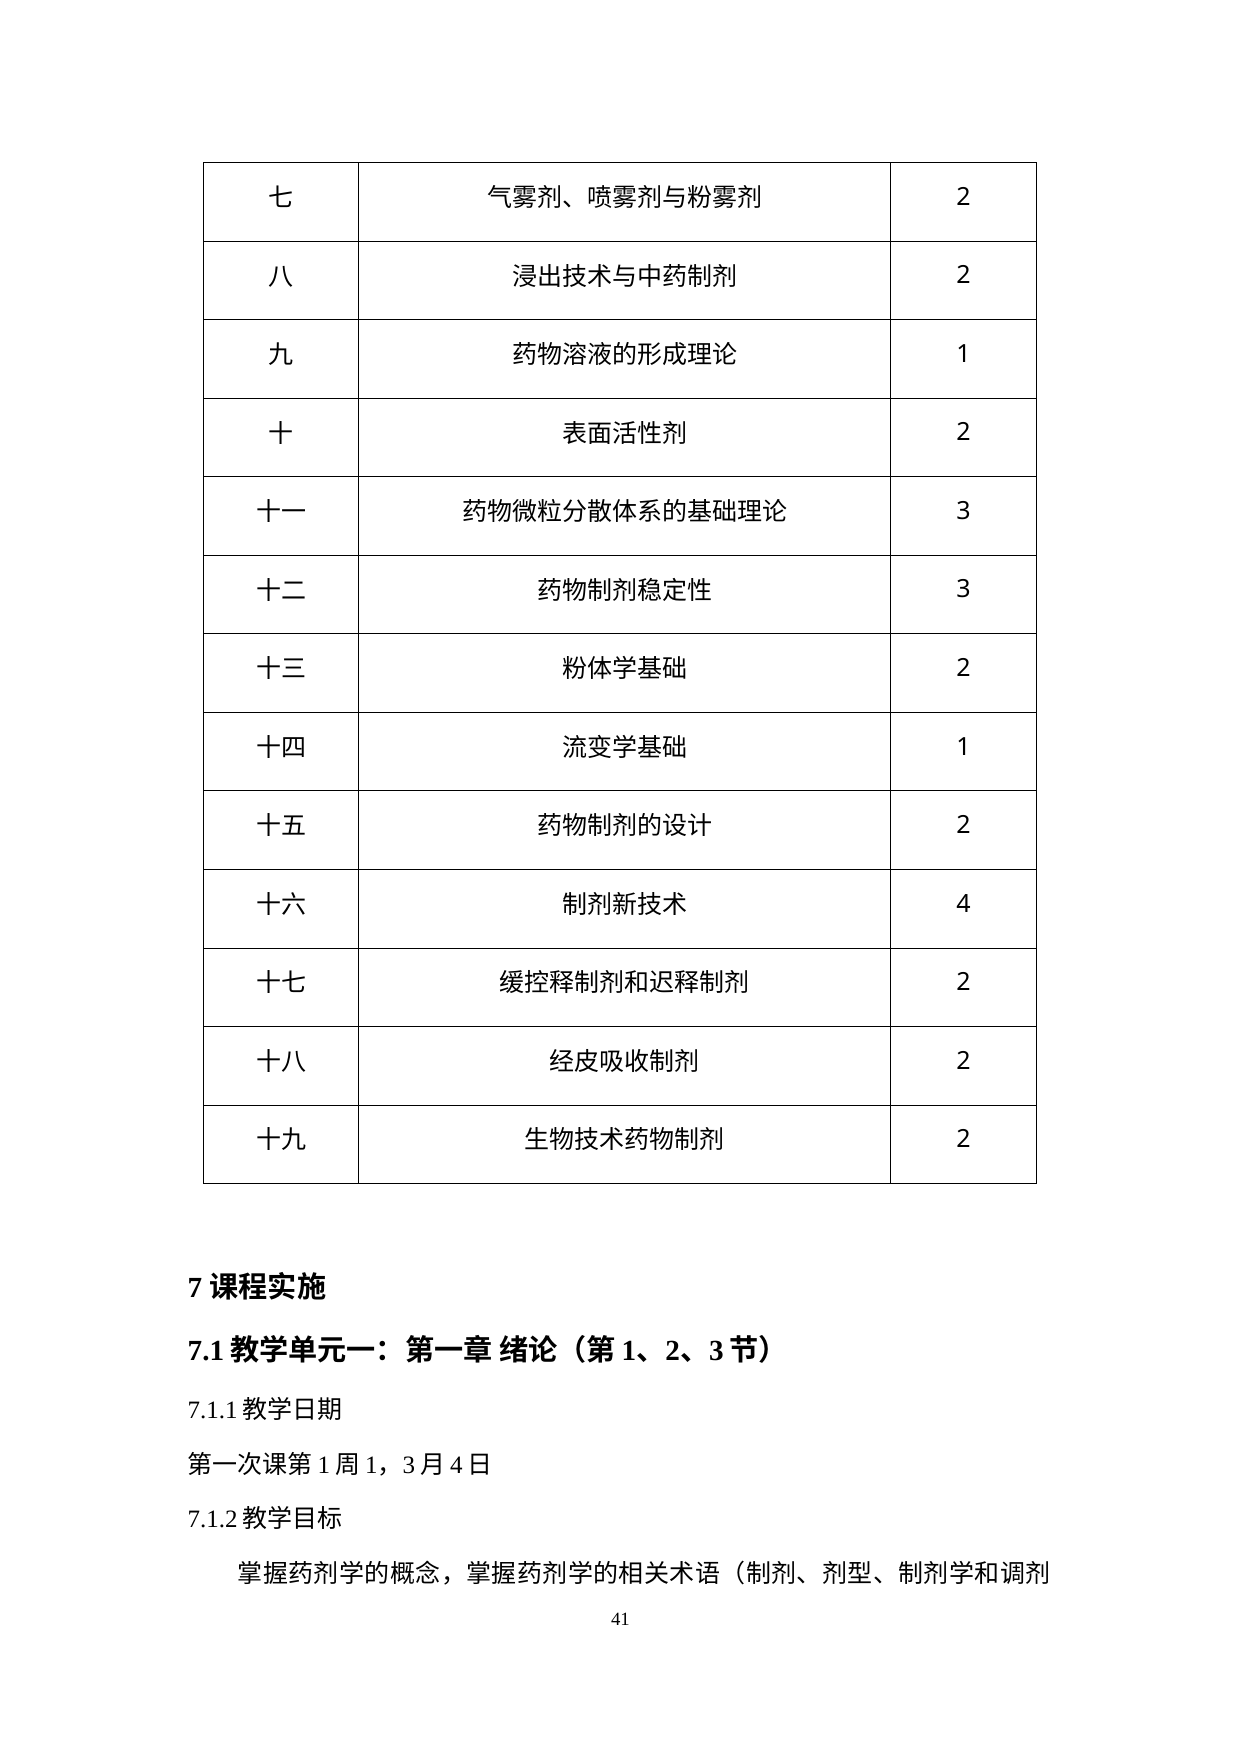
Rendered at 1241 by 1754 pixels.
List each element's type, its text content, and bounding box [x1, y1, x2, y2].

table_cell 流变学基础 [359, 713, 890, 790]
table_cell 十七 [204, 949, 358, 1026]
table_cell 药物制剂稳定性 [359, 556, 890, 633]
table_cell 经皮吸收制剂 [359, 1027, 890, 1104]
table_cell 浸出技术与中药制剂 [359, 242, 890, 319]
table_cell 2 [891, 163, 1036, 241]
table_cell 2 [891, 1106, 1036, 1183]
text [187, 1553, 1053, 1589]
table_cell 2 [891, 634, 1036, 712]
table_cell 2 [891, 949, 1036, 1026]
table_cell 十八 [204, 1027, 358, 1104]
text 7.1.1教学日期 [187, 1390, 1053, 1426]
table_cell 3 [891, 477, 1036, 555]
table_cell 4 [891, 870, 1036, 947]
table_cell 十 [204, 399, 358, 476]
text 7 课程实施 [187, 1263, 1053, 1305]
table_cell 1 [891, 713, 1036, 790]
table_cell 缓控释制剂和迟释制剂 [359, 949, 890, 1026]
table_cell 七 [204, 163, 358, 241]
table_cell 药物制剂的设计 [359, 791, 890, 869]
table_cell 十九 [204, 1106, 358, 1183]
text 7.1教学单元一：第一章 绪论（第1、2、3节） [187, 1327, 1053, 1369]
table_cell 十五 [204, 791, 358, 869]
table_cell 1 [891, 320, 1036, 398]
table_cell 2 [891, 399, 1036, 476]
table_cell 2 [891, 1027, 1036, 1104]
table_cell 表面活性剂 [359, 399, 890, 476]
table_cell 生物技术药物制剂 [359, 1106, 890, 1183]
table_cell 3 [891, 556, 1036, 633]
table_cell 十一 [204, 477, 358, 555]
table_cell 2 [891, 242, 1036, 319]
table_cell 八 [204, 242, 358, 319]
text 第一次课第1周1，3月4日 [187, 1444, 1053, 1481]
table_cell 十三 [204, 634, 358, 712]
table_cell 药物微粒分散体系的基础理论 [359, 477, 890, 555]
text 7.1.2教学目标 [187, 1499, 1053, 1535]
table_cell 十六 [204, 870, 358, 947]
table_cell 制剂新技术 [359, 870, 890, 947]
table_cell 十四 [204, 713, 358, 790]
table_cell 气雾剂、喷雾剂与粉雾剂 [359, 163, 890, 241]
table_cell 十二 [204, 556, 358, 633]
table_cell 粉体学基础 [359, 634, 890, 712]
table_cell 2 [891, 791, 1036, 869]
table_cell 九 [204, 320, 358, 398]
table_cell 药物溶液的形成理论 [359, 320, 890, 398]
